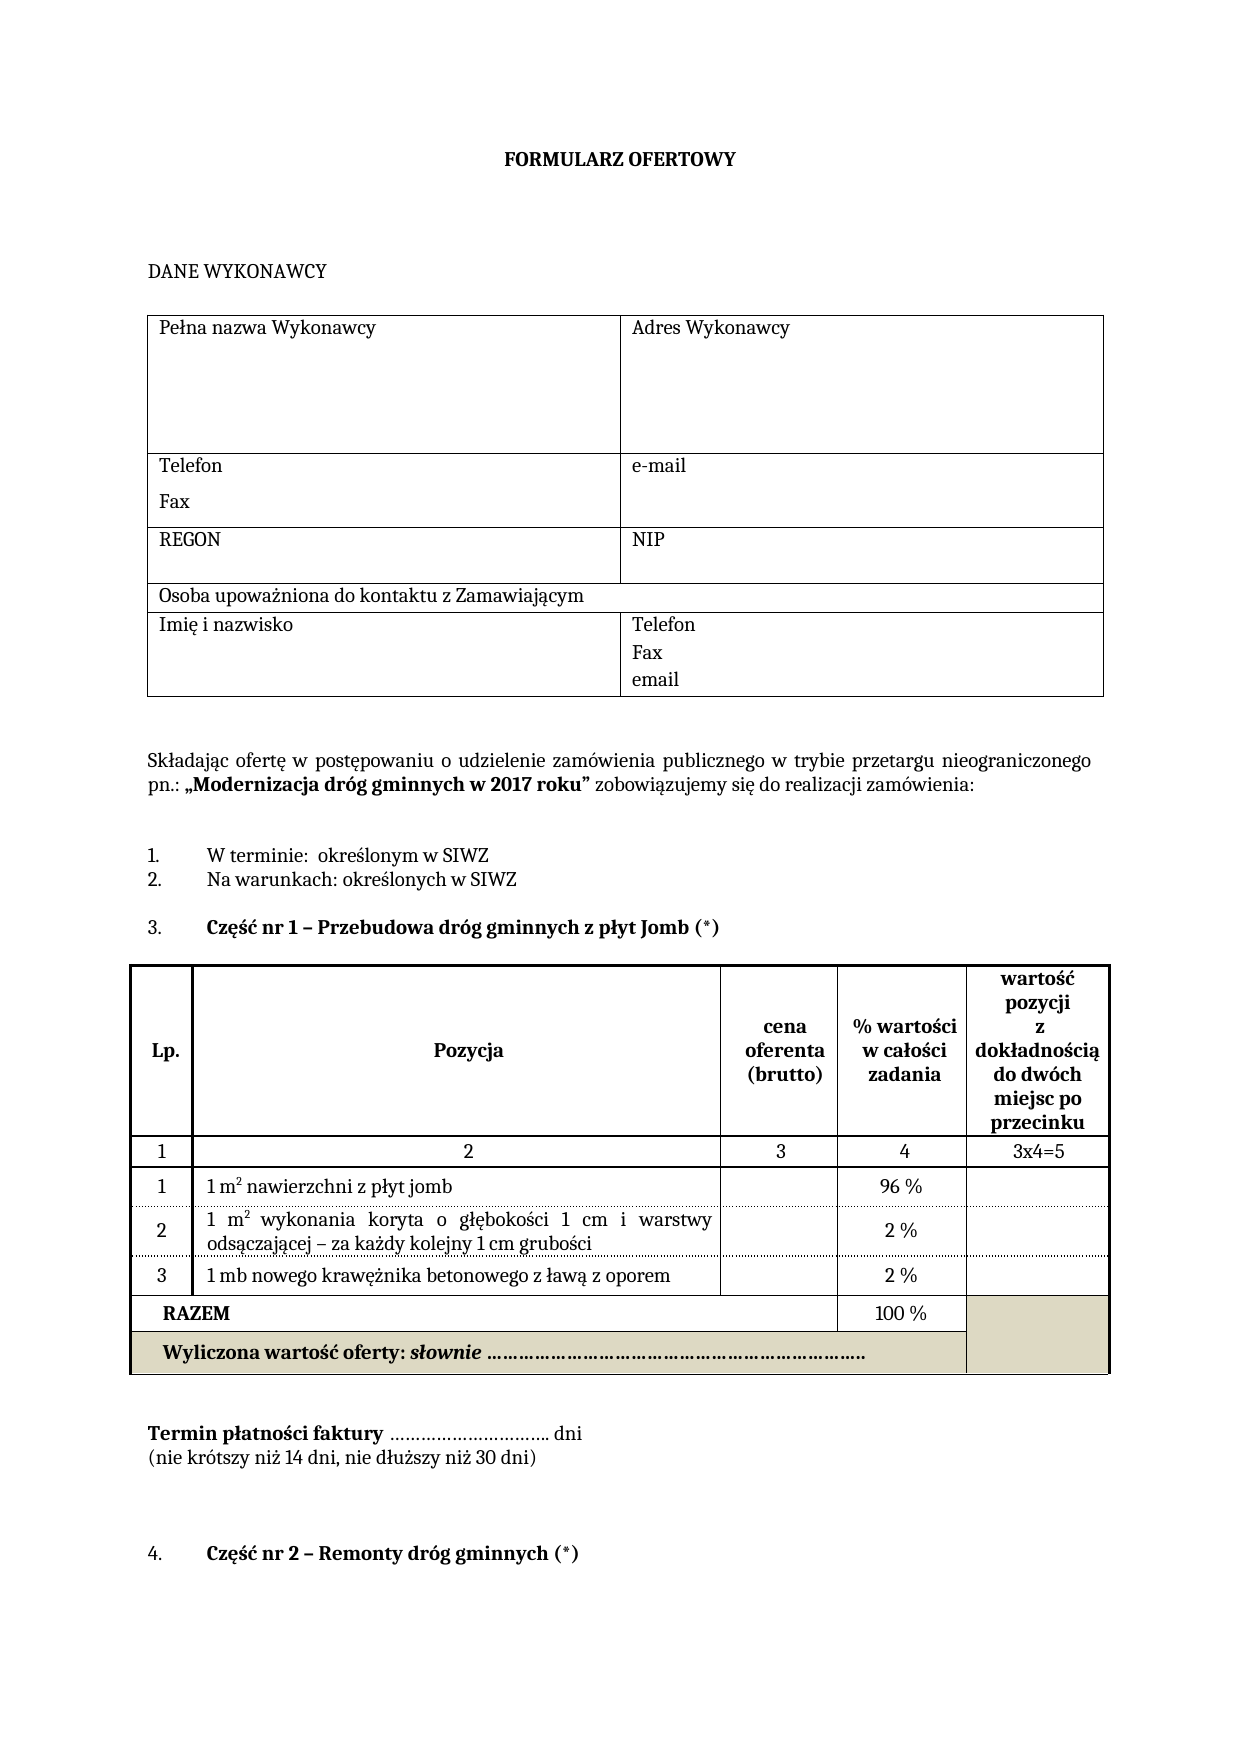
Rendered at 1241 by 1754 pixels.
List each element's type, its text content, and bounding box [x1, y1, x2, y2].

table_cell 1 mb nowego krawężnika betonowego z ławą z oporem [194, 1255, 720, 1295]
table_header Lp. [132, 967, 191, 1135]
table_cell 100 % [838, 1296, 966, 1331]
table_cell Wyliczona wartość oferty: słownie …………………………………………………………….. [132, 1332, 966, 1373]
table_cell [967, 1206, 1108, 1255]
list Część nr 2 – Remonty dróg gminnych (*) [148, 1542, 1093, 1566]
table_header Adres Wykonawcy [621, 316, 1103, 453]
table_cell 2 [194, 1137, 720, 1166]
table_header % wartości w całości zadania [838, 967, 966, 1135]
table_cell Telefon Fax [148, 454, 620, 527]
table_cell e-mail [621, 454, 1103, 527]
table_cell RAZEM [132, 1296, 837, 1331]
table_cell [967, 1255, 1108, 1295]
table_cell 96 % [838, 1168, 966, 1206]
text FORMULARZ OFERTOWY [148, 148, 1093, 172]
list W terminie: określonym w SIWZ [148, 844, 1093, 868]
table_cell 2 % [838, 1255, 966, 1295]
table_cell NIP [621, 528, 1103, 583]
table_cell [721, 1168, 837, 1206]
table_cell 2 % [838, 1206, 966, 1255]
table_cell 1 [132, 1137, 191, 1166]
text Składając ofertę w postępowaniu o udzielenie zamówienia publicznego w trybie przetargu nieograniczonego pn.: „Modernizacja dróg gminnych w 2017 roku” zobowiązujemy się do realizacji zamówienia: [148, 748, 1093, 796]
list Na warunkach: określonych w SIWZ [148, 868, 1093, 892]
table_cell Osoba upoważniona do kontaktu z Zamawiającym [148, 584, 1103, 612]
text DANE WYKONAWCY [148, 259, 1093, 283]
table_cell 3x4=5 [967, 1137, 1108, 1166]
table_header Pełna nazwa Wykonawcy [148, 316, 620, 453]
table_cell 1 m2 nawierzchni z płyt jomb [194, 1168, 720, 1206]
table_cell 1 [132, 1168, 191, 1206]
table_cell [721, 1255, 837, 1295]
list Część nr 1 – Przebudowa dróg gminnych z płyt Jomb (*) [148, 916, 1093, 940]
table_cell Imię i nazwisko [148, 613, 620, 696]
table_cell Telefon Fax email [621, 613, 1103, 696]
table_cell 3 [132, 1255, 191, 1295]
table_cell [967, 1296, 1108, 1373]
table_cell [721, 1206, 837, 1255]
table_cell [967, 1168, 1108, 1206]
text Termin płatności faktury …………………………. dni [148, 1422, 1093, 1446]
table_cell 1 m2 wykonania koryta o głębokości 1 cm i warstwy odsączającej – za każdy kolejny 1 cm grubości [194, 1206, 720, 1255]
table_header wartość pozycji z dokładnością do dwóch miejsc po przecinku [967, 967, 1108, 1135]
text (nie krótszy niż 14 dni, nie dłuższy niż 30 dni) [148, 1446, 1093, 1470]
table_cell REGON [148, 528, 620, 583]
table_header Pozycja [194, 967, 720, 1135]
table_cell 3 [721, 1137, 837, 1166]
table_cell 2 [132, 1206, 191, 1255]
table_header cena oferenta (brutto) [721, 967, 837, 1135]
table_cell 4 [838, 1137, 966, 1166]
